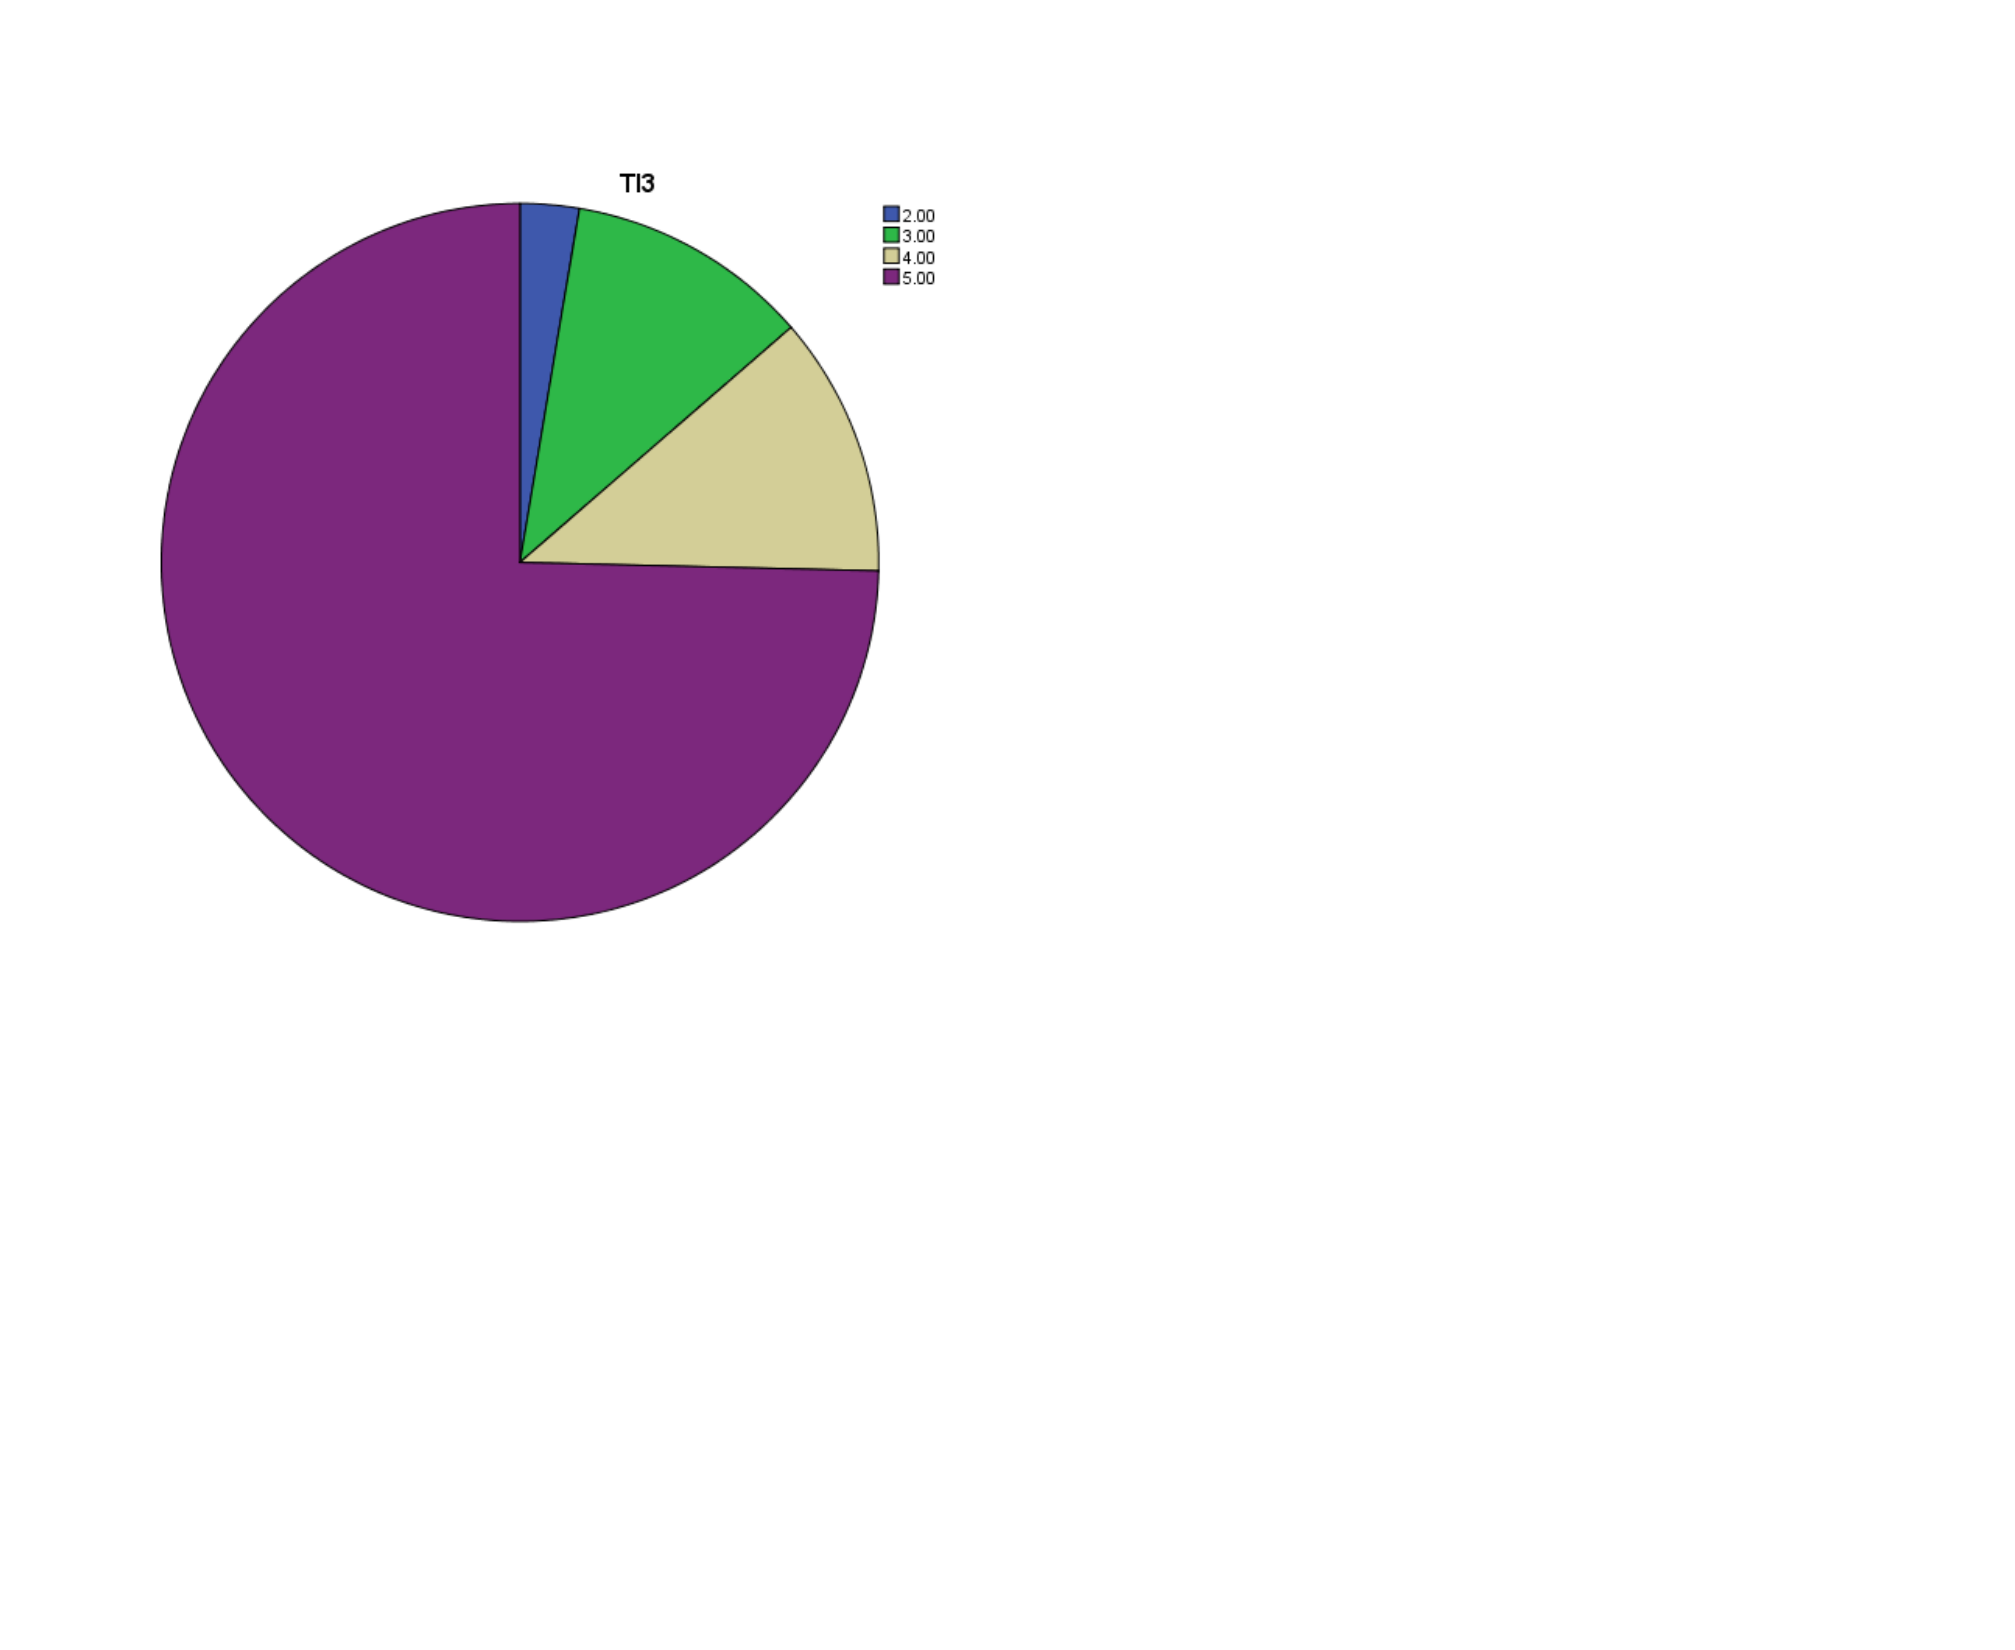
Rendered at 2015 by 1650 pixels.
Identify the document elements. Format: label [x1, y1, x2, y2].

picture [150, 150, 1126, 931]
